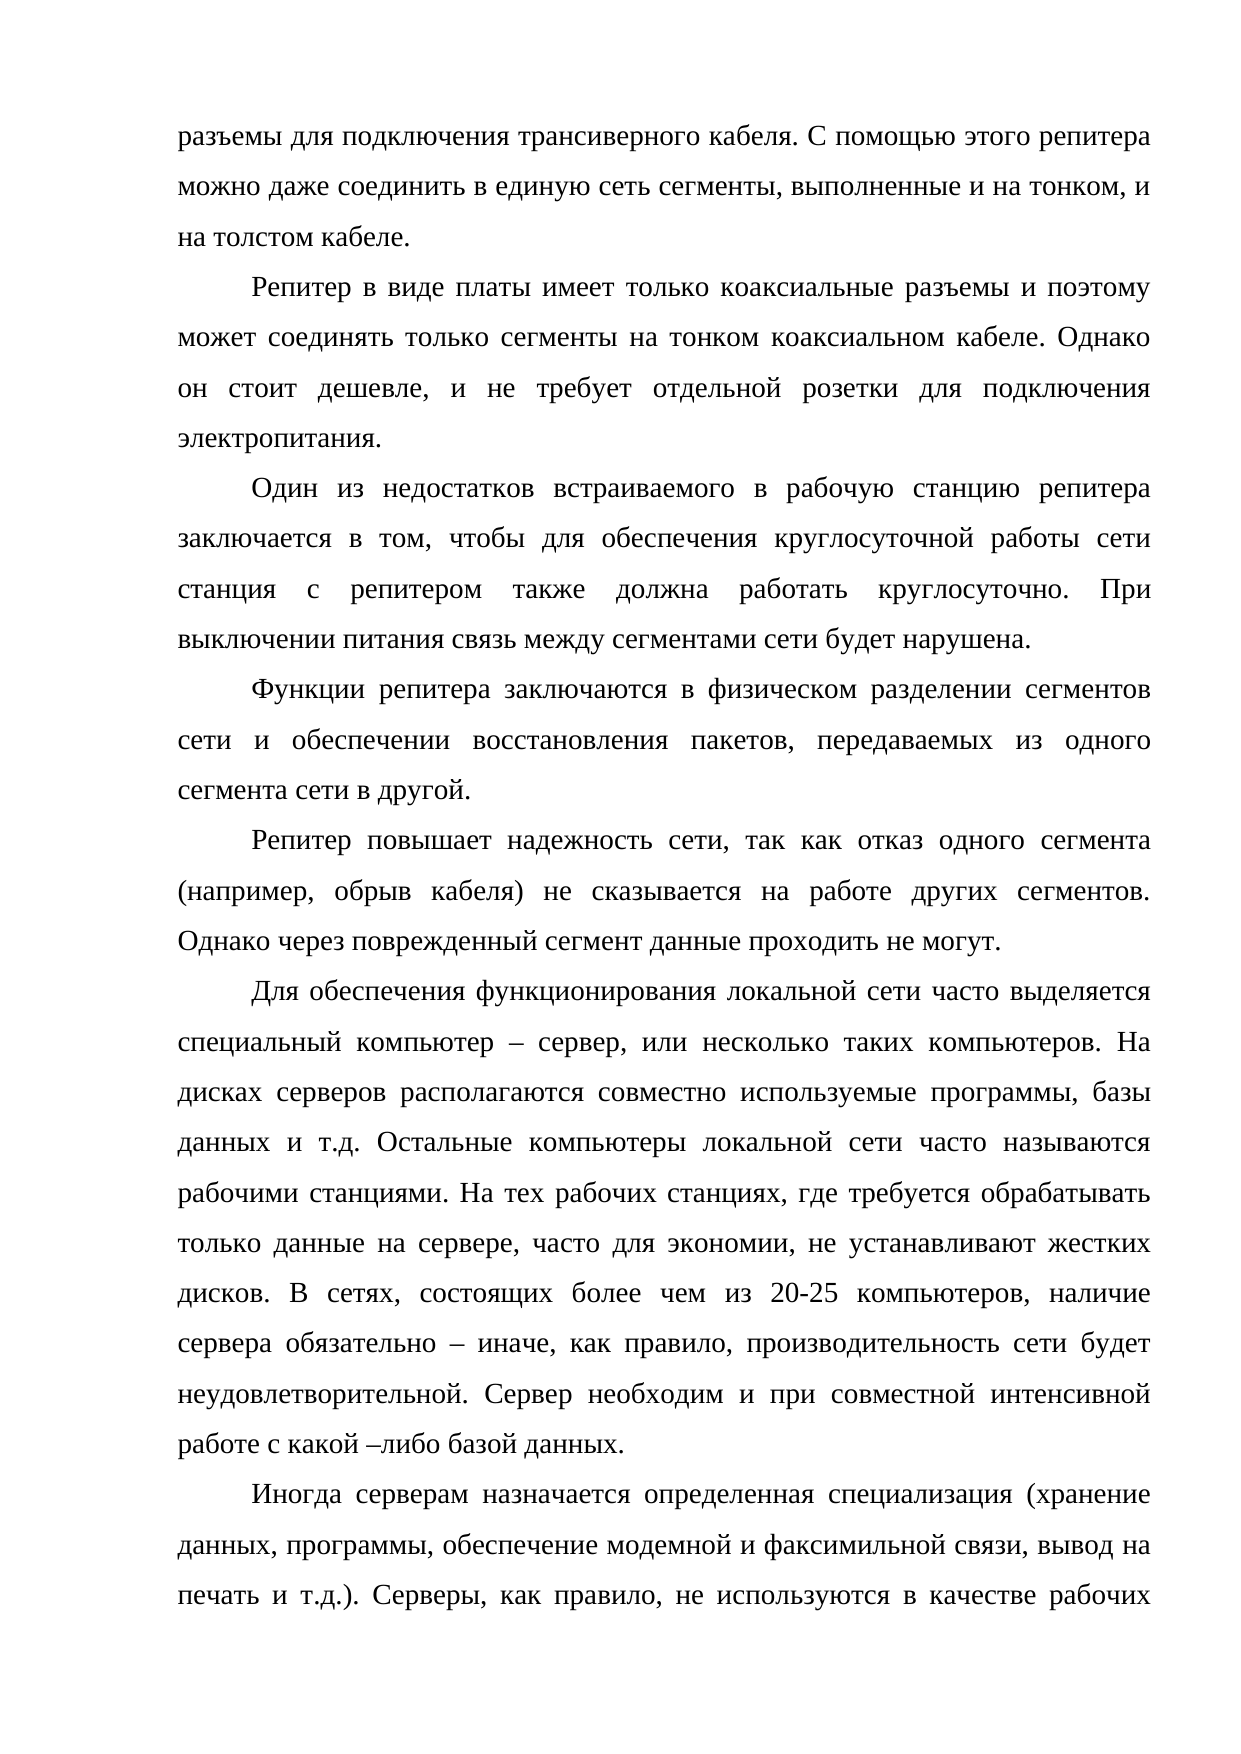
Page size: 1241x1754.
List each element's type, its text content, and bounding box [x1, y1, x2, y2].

text Один из недостатков встраиваемого в рабочую станцию репитера заключается в том, чтобы для обеспечения круглосуточной работы сети станция с репитером также должна работать круглосуточно. При выключении питания связь между сегментами сети будет нарушена. [177, 470, 1152, 655]
text Функции репитера заключаются в физическом разделении сегментов сети и обеспечении восстановления пакетов, передаваемых из одного сегмента сети в другой. [177, 672, 1152, 806]
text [177, 1477, 1152, 1611]
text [177, 118, 1152, 252]
text Репитер повышает надежность сети, так как отказ одного сегмента (например, обрыв кабеля) не сказывается на работе других сегментов. Однако через поврежденный сегмент данные проходить не могут. [177, 822, 1152, 957]
text Репитер в виде платы имеет только коаксиальные разъемы и поэтому может соединять только сегменты на тонком коаксиальном кабеле. Однако он стоит дешевле, и не требует отдельной розетки для подключения электропитания. [177, 269, 1152, 453]
text Для обеспечения функционирования локальной сети часто выделяется специальный компьютер – сервер, или несколько таких компьютеров. На дисках серверов располагаются совместно используемые программы, базы данных и т.д. Остальные компьютеры локальной сети часто называются рабочими станциями. На тех рабочих станциях, где требуется обрабатывать только данные на сервере, часто для экономии, не устанавливают жестких дисков. В сетях, состоящих более чем из 20-25 компьютеров, наличие сервера обязательно – иначе, как правило, производительность сети будет неудовлетворительной. Сервер необходим и при совместной интенсивной работе с какой –либо базой данных. [177, 973, 1152, 1460]
